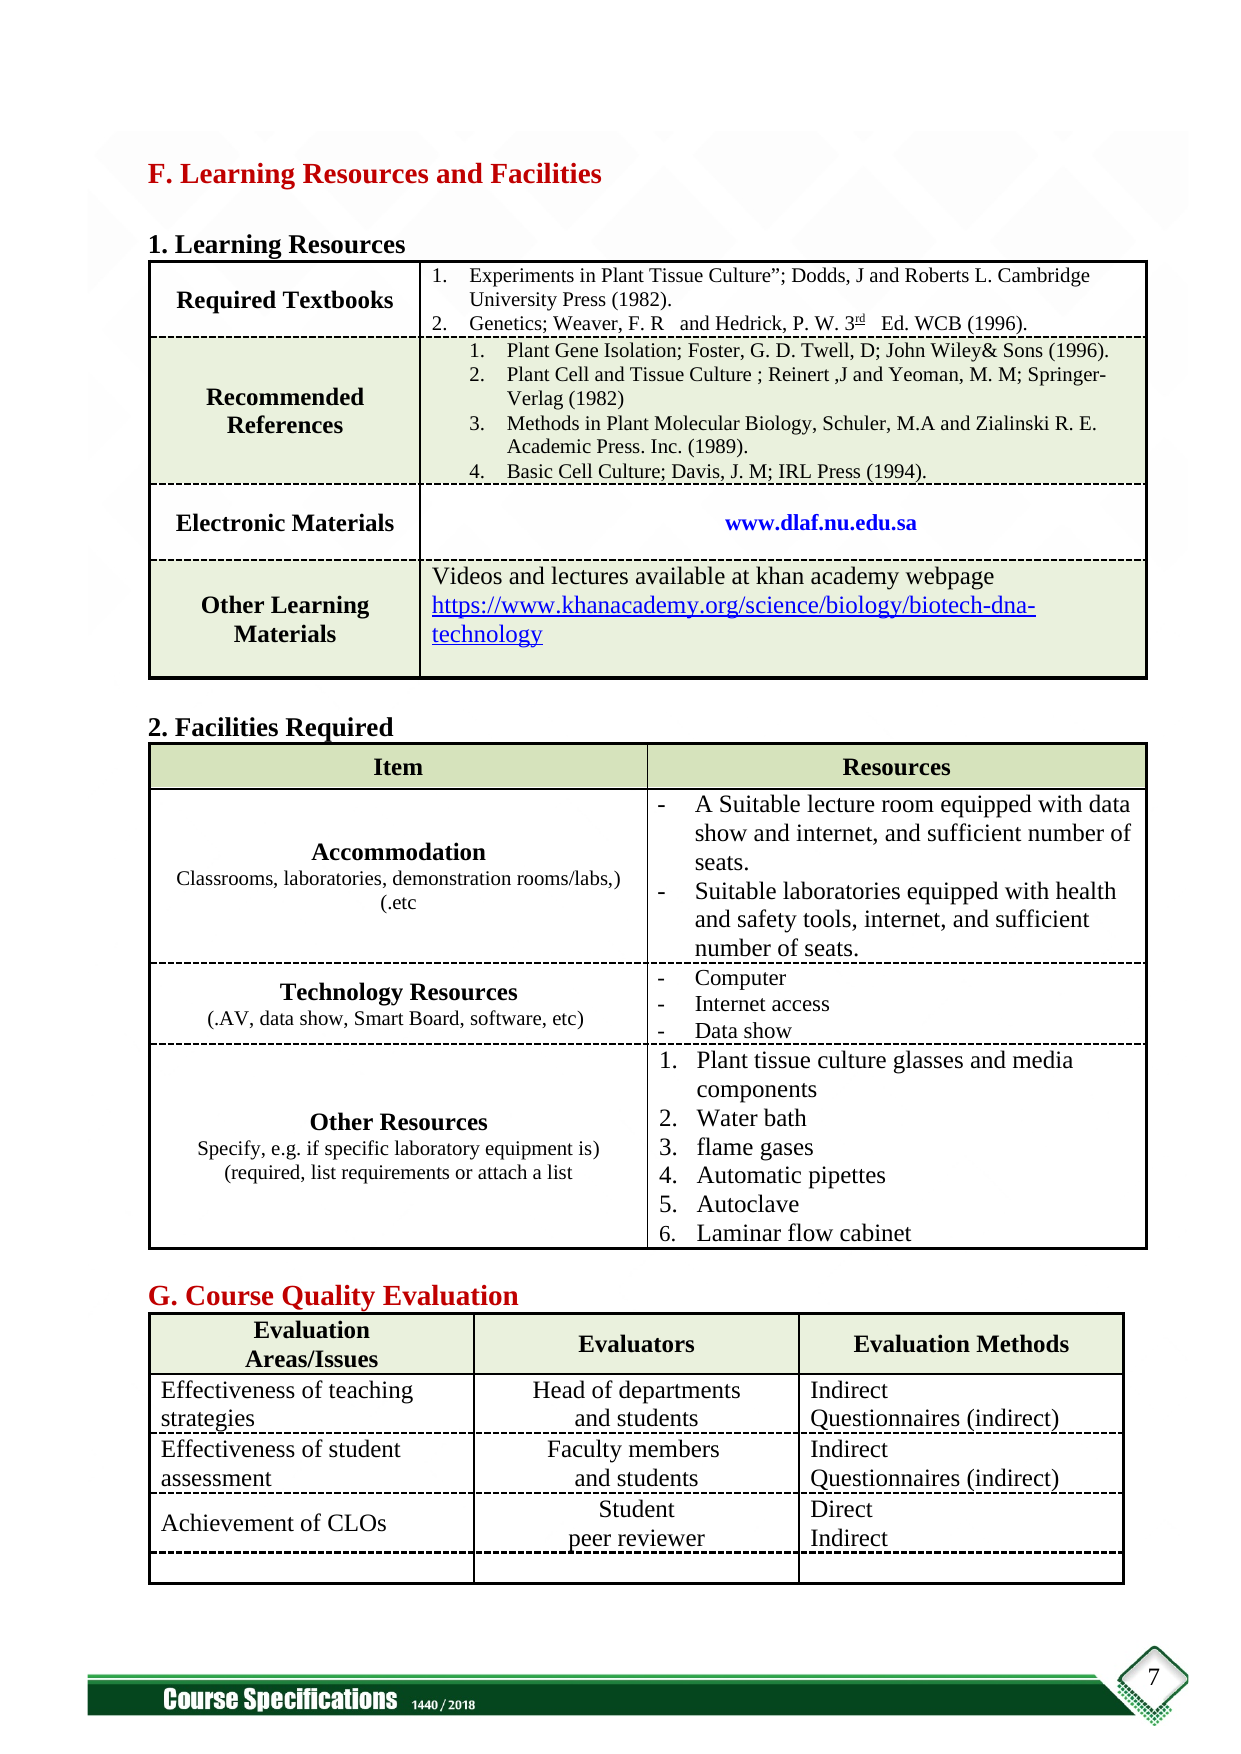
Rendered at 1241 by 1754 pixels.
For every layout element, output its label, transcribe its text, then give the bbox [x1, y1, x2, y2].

table_cell A Suitable lecture room equipped with data show and internet, and sufficient number of seats. Suitable laboratories equipped with health and safety tools, internet, and sufficient number of seats. [648, 790, 1145, 962]
table_cell Plant Gene Isolation; Foster, G. D. Twell, D; John Wiley& Sons (1996). Plant Cell and Tissue Culture ; Reinert ,J and Yeoman, M. M; Springer-Verlag (1982) Methods in Plant Molecular Biology, Schuler, M.A and Zialinski R. E. Academic Press. Inc. (1989). Basic Cell Culture; Davis, J. M; IRL Press (1994). [421, 336, 1145, 483]
table_header Experiments in Plant Tissue Culture”; Dodds, J and Roberts L. Cambridge University Press (1982). Genetics; Weaver, F. R and Hedrick, P. W. 3rd Ed. WCB (1996). [421, 263, 1145, 336]
table_cell Electronic Materials [151, 483, 419, 559]
subtitle G. Course Quality Evaluation [148, 1278, 1122, 1312]
table_cell Faculty members and students [475, 1432, 798, 1492]
table_cell Achievement of CLOs [151, 1492, 473, 1551]
picture [87, 131, 1189, 1726]
table_cell Plant tissue culture glasses and media components Water bath flame gases Automatic pipettes Autoclave Laminar flow cabinet [648, 1043, 1145, 1247]
table_cell Head of departments and students [475, 1375, 798, 1432]
table_cell [800, 1551, 1122, 1582]
subtitle 2. Facilities Required [148, 711, 1122, 742]
table_cell Other Resources (Specify, e.g. if specific laboratory equipment is required, list requirements or attach a list) [151, 1043, 647, 1247]
table_cell Student peer reviewer [475, 1492, 798, 1551]
table_cell Computer Internet access Data show [648, 962, 1145, 1043]
table_header Evaluation Methods [800, 1315, 1122, 1373]
table_header Evaluators [475, 1315, 798, 1373]
table_cell [475, 1551, 798, 1582]
table_header Evaluation Areas/Issues [151, 1315, 473, 1373]
subtitle F. Learning Resources and Facilities [148, 156, 1122, 190]
table_cell Indirect Questionnaires (indirect) [800, 1375, 1122, 1432]
subtitle 1. Learning Resources [148, 228, 1122, 259]
table_cell Technology Resources (AV, data show, Smart Board, software, etc.) [151, 962, 647, 1043]
table_header Required Textbooks [151, 263, 419, 336]
table_header Item [151, 745, 647, 787]
table_cell [151, 1551, 473, 1582]
table_cell Accommodation (Classrooms, laboratories, demonstration rooms/labs, etc.) [151, 790, 647, 962]
table_cell Effectiveness of student assessment [151, 1432, 473, 1492]
table_cell Recommended References [151, 336, 419, 483]
table_cell Direct Indirect [800, 1492, 1122, 1551]
table_cell Effectiveness of teaching strategies [151, 1375, 473, 1432]
table_cell Other Learning Materials [151, 559, 419, 676]
table_cell Videos and lectures available at khan academy webpage https://www.khanacademy.org/science/biology/biotech-dna-technology [421, 559, 1145, 676]
table_cell Indirect Questionnaires (indirect) [800, 1432, 1122, 1492]
table_header Resources [648, 745, 1145, 787]
table_cell www.dlaf.nu.edu.sa [421, 483, 1145, 559]
